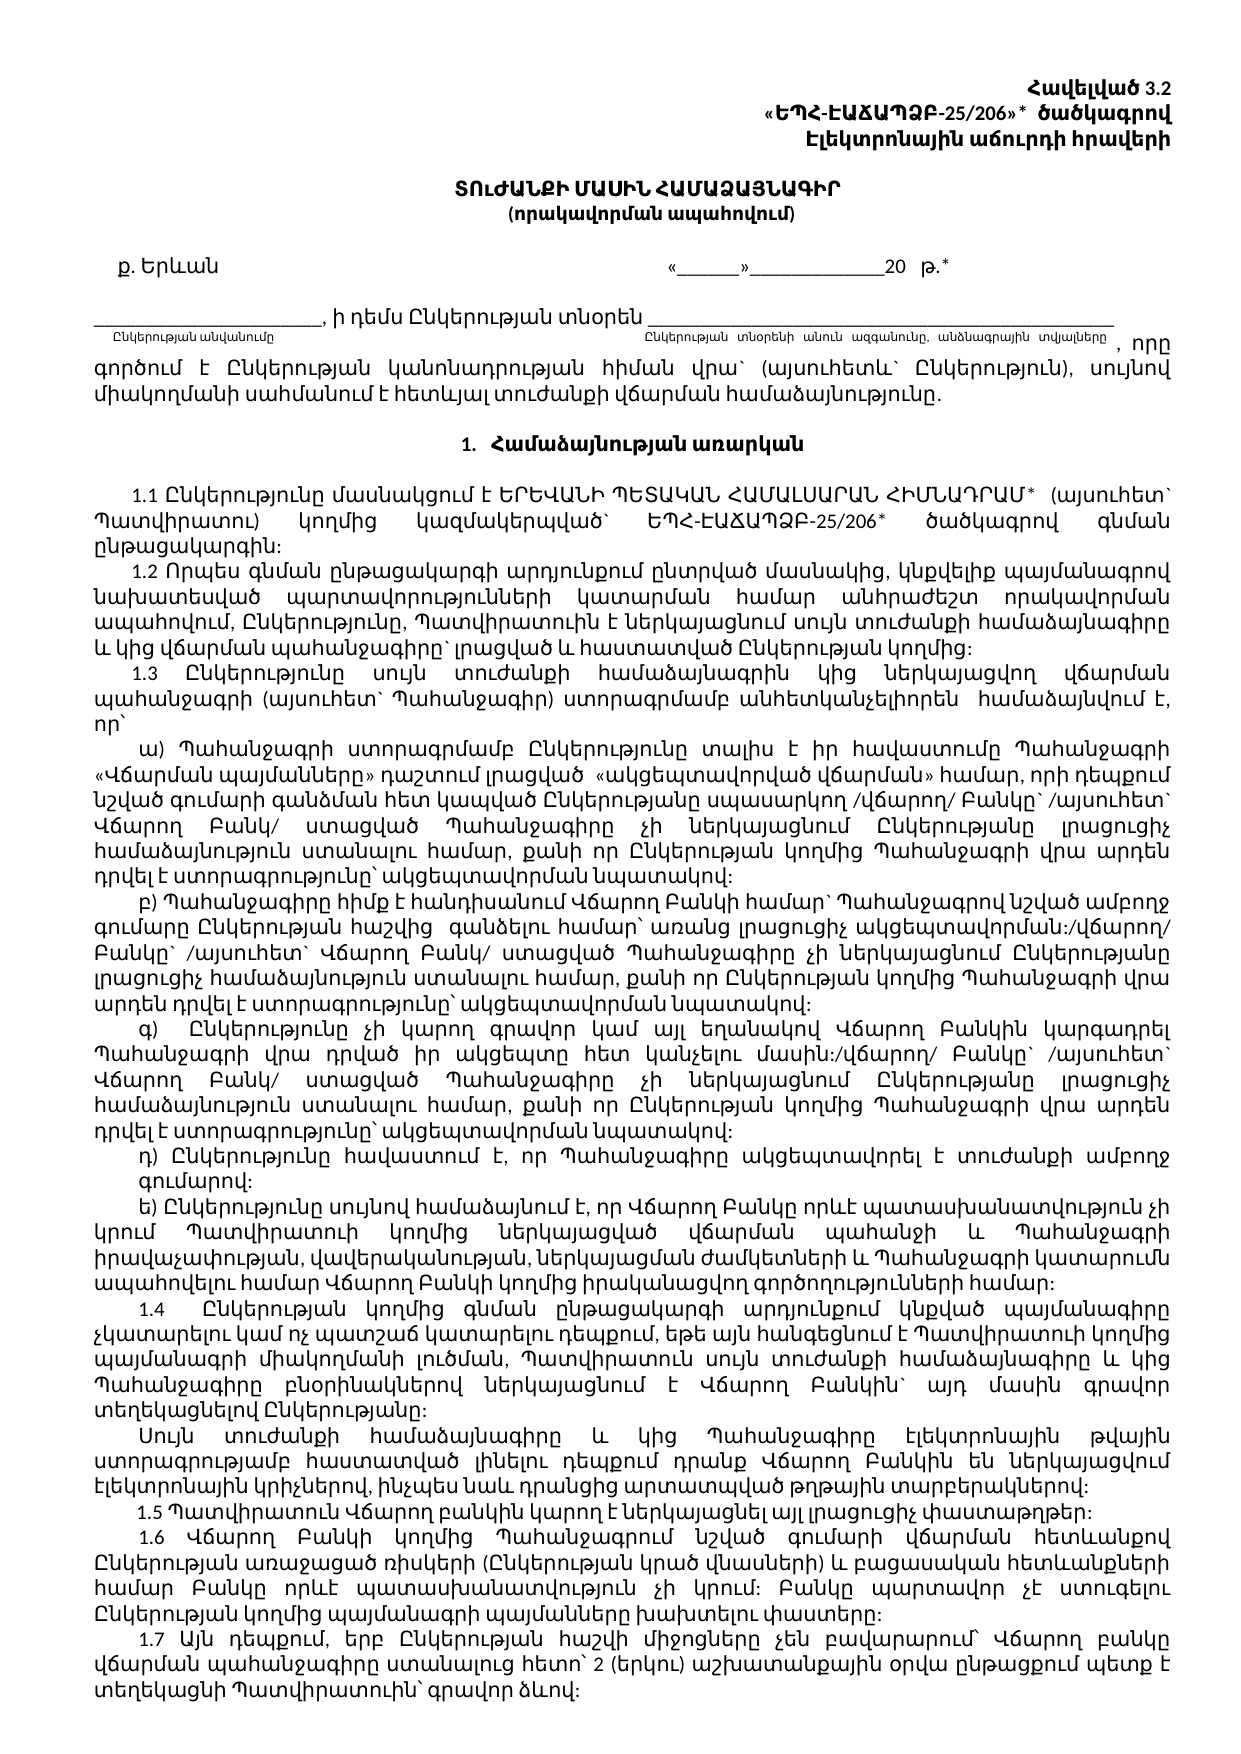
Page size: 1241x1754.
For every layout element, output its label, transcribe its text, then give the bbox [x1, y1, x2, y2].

text 1.6 Վճարող Բանկի կողմից Պահանջագրում նշված գումարի վճարման հետևանքով Ընկերության առաջացած ռիսկերի (Ընկերության կրած վնասների) և բացասական հետևանքների համար Բանկը որևէ պատասխանատվություն չի կրում: Բանկը պարտավոր չէ ստուգելու Ընկերության կողմից պայմանագրի պայմանները խախտելու փաստերը: [94, 1524, 1171, 1626]
text Էլեկտրոնային աճուրդի հրավերի [94, 126, 1171, 151]
text դ) Ընկերությունը հավաստում է, որ Պահանջագիրը ակցեպտավորել է տուժանքի ամբողջ գումարով: [138, 1143, 1171, 1194]
text ե) Ընկերությունը սույնով համաձայնում է, որ Վճարող Բանկը որևէ պատասխանատվություն չի կրում Պատվիրատուի կողմից ներկայացված վճարման պահանջի և Պահանջագրի իրավաչափության, վավերականության, ներկայացման ժամկետների և Պահանջագրի կատարումն ապահովելու համար Վճարող Բանկի կողմից իրականացվող գործողությունների համար: [94, 1194, 1171, 1296]
text 1.1 Ընկերությունը մասնակցում է ԵՐԵՎԱՆԻ ՊԵՏԱԿԱՆ ՀԱՄԱԼՍԱՐԱՆ ՀԻՄՆԱԴՐԱՄ* (այսուհետ` Պատվիրատու) կողմից կազմակերպված` ԵՊՀ-ԷԱՃԱՊՁԲ-25/206* ծածկագրով գնման ընթացակարգին: [94, 482, 1171, 559]
text 1.2 Որպես գնման ընթացակարգի արդյունքում ընտրված մասնակից, կնքվելիք պայմանագրով նախատեսված պարտավորությունների կատարման համար անհրաժեշտ որակավորման ապահովում, Ընկերությունը, Պատվիրատուին է ներկայացնում սույն տուժանքի համաձայնագիրը և կից վճարման պահանջագիրը` լրացված և հաստատված Ընկերության կողմից: [94, 559, 1171, 660]
text 1. Համաձայնության առարկան [94, 432, 1171, 457]
text Հավելված 3.2 [94, 75, 1171, 100]
text ա) Պահանջագրի ստորագրմամբ Ընկերությունը տալիս է իր հավաստումը Պահանջագրի «Վճարման պայմանները» դաշտում լրացված «ակցեպտավորված վճարման» համար, որի դեպքում նշված գումարի գանձման հետ կապված Ընկերությանը սպասարկող /վճարող/ Բանկը` /այսուհետ` Վճարող Բանկ/ ստացված Պահանջագիրը չի ներկայացնում Ընկերությանը լրացուցիչ համաձայնություն ստանալու համար, քանի որ Ընկերության կողմից Պահանջագրի վրա արդեն դրվել է ստորագրությունը՝ ակցեպտավորման նպատակով: [94, 737, 1171, 889]
text ՏՈւԺԱՆՔԻ ՄԱՍԻՆ ՀԱՄԱՁԱՅՆԱԳԻՐ [94, 177, 1171, 202]
text «ԵՊՀ-ԷԱՃԱՊՁԲ-25/206»* ծածկագրով [94, 100, 1171, 126]
text 1.4 Ընկերության կողմից գնման ընթացակարգի արդյունքում կնքված պայմանագիրը չկատարելու կամ ոչ պատշաճ կատարելու դեպքում, եթե այն հանգեցնում է Պատվիրատուի կողմից պայմանագրի միակողմանի լուծման, Պատվիրատուն սույն տուժանքի համաձայնագիրը և կից Պահանջագիրը բնօրինակներով ներկայացնում է Վճարող Բանկին` այդ մասին գրավոր տեղեկացնելով Ընկերությանը: [94, 1296, 1171, 1423]
text (որակավորման ապահովում) [94, 202, 1171, 225]
text բ) Պահանջագիրը հիմք է հանդիսանում Վճարող Բանկի համար` Պահանջագրով նշված ամբողջ գումարը Ընկերության հաշվից գանձելու համար՝ առանց լրացուցիչ ակցեպտավորման:/վճարող/ Բանկը` /այսուհետ` Վճարող Բանկ/ ստացված Պահանջագիրը չի ներկայացնում Ընկերությանը լրացուցիչ համաձայնություն ստանալու համար, քանի որ Ընկերության կողմից Պահանջագրի վրա արդեն դրվել է ստորագրությունը՝ ակցեպտավորման նպատակով: [94, 889, 1171, 1016]
text գ) Ընկերությունը չի կարող գրավոր կամ այլ եղանակով Վճարող Բանկին կարգադրել Պահանջագրի վրա դրված իր ակցեպտը հետ կանչելու մասին:/վճարող/ Բանկը` /այսուհետ` Վճարող Բանկ/ ստացված Պահանջագիրը չի ներկայացնում Ընկերությանը լրացուցիչ համաձայնություն ստանալու համար, քանի որ Ընկերության կողմից Պահանջագրի վրա արդեն դրվել է ստորագրությունը՝ ակցեպտավորման նպատակով: [94, 1016, 1171, 1143]
text 1.7 Այն դեպքում, երբ Ընկերության հաշվի միջոցները չեն բավարարում՝ Վճարող բանկը վճարման պահանջագիրը ստանալուց հետո՝ 2 (երկու) աշխատանքային օրվա ընթացքում պետք է տեղեկացնի Պատվիրատուին՝ գրավոր ձևով: [94, 1626, 1171, 1702]
text ______________________, ի դեմս Ընկերության տնօրեն _____________________________________________ [94, 304, 1171, 330]
text 1.5 Պատվիրատուն Վճարող բանկին կարող է ներկայացնել այլ լրացուցիչ փաստաթղթեր: [94, 1499, 1171, 1524]
text 1.3 Ընկերությունը սույն տուժանքի համաձայնագրին կից ներկայացվող վճարման պահանջագրի (այսուհետ` Պահանջագիր) ստորագրմամբ անհետկանչելիորեն համաձայնվում է, որ՝ [94, 660, 1171, 737]
text ք. Երևան «______»_____________20 թ.* [94, 254, 1171, 279]
text Սույն տուժանքի համաձայնագիրը և կից Պահանջագիրը էլեկտրոնային թվային ստորագրությամբ հաստատված լինելու դեպքում դրանք Վճարող Բանկին են ներկայացվում էլեկտրոնային կրիչներով, ինչպես նաև դրանցից արտատպված թղթային տարբերակներով: [94, 1423, 1171, 1499]
text Ընկերության անվանումը Ընկերության տնօրենի անուն ազգանունը, անձնագրային տվյալները , որը գործում է Ընկերության կանոնադրության հիման վրա` (այսուհետև` Ընկերություն), սույնով միակողմանի սահմանում է հետևյալ տուժանքի վճարման համաձայնությունը. [94, 330, 1171, 406]
